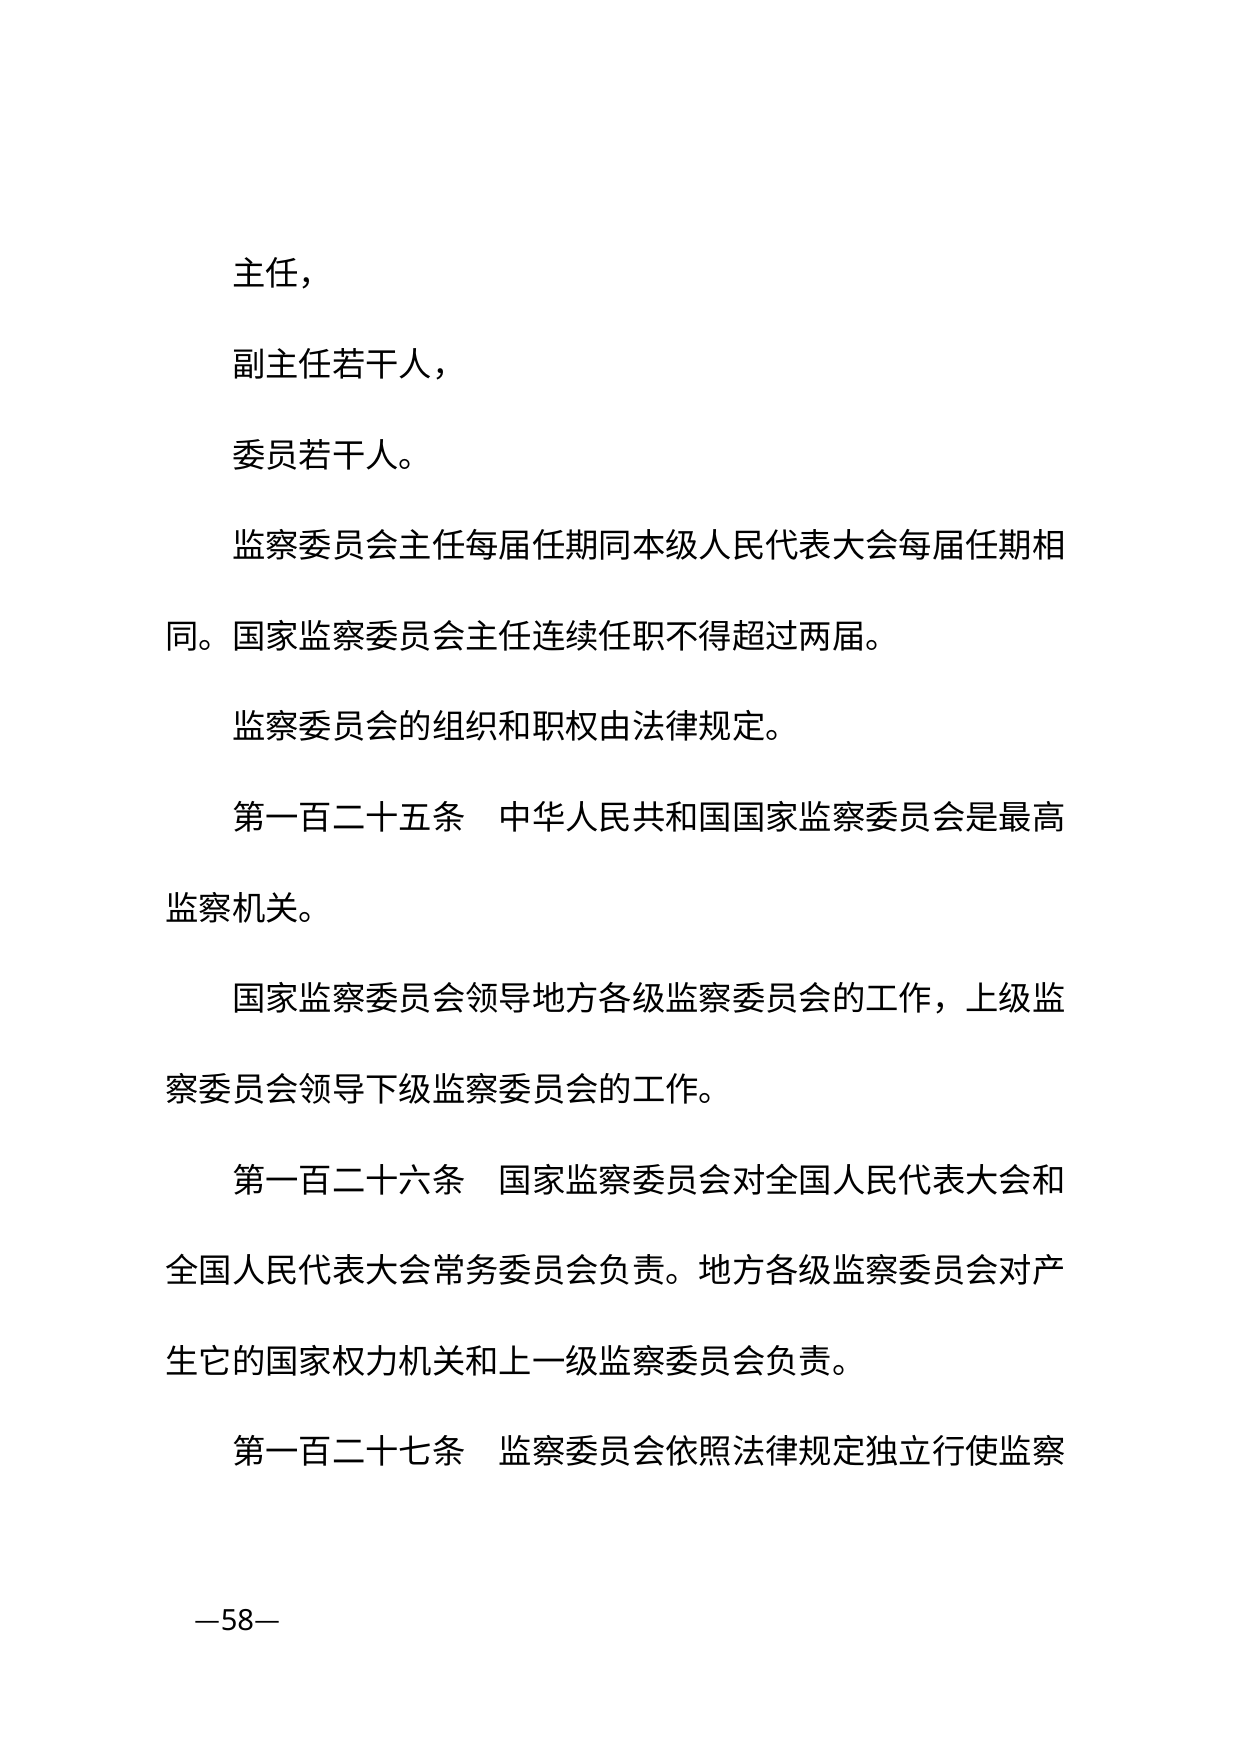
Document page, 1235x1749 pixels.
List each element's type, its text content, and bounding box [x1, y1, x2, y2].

text 监察委员会主任每届任期同本级人民代表大会每届任期相同。国家监察委员会主任连续任职不得超过两届。 [165, 498, 1087, 679]
text 副主任若干人， [165, 317, 1087, 407]
text 委员若干人。 [165, 407, 1087, 498]
text 第一百二十五条 中华人民共和国国家监察委员会是最高监察机关。 [165, 770, 1087, 951]
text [165, 1404, 1087, 1495]
text 监察委员会的组织和职权由法律规定。 [165, 679, 1087, 770]
text 第一百二十六条 国家监察委员会对全国人民代表大会和全国人民代表大会常务委员会负责。地方各级监察委员会对产生它的国家权力机关和上一级监察委员会负责。 [165, 1132, 1087, 1404]
text 主任， [165, 226, 1087, 317]
text 国家监察委员会领导地方各级监察委员会的工作，上级监察委员会领导下级监察委员会的工作。 [165, 951, 1087, 1132]
